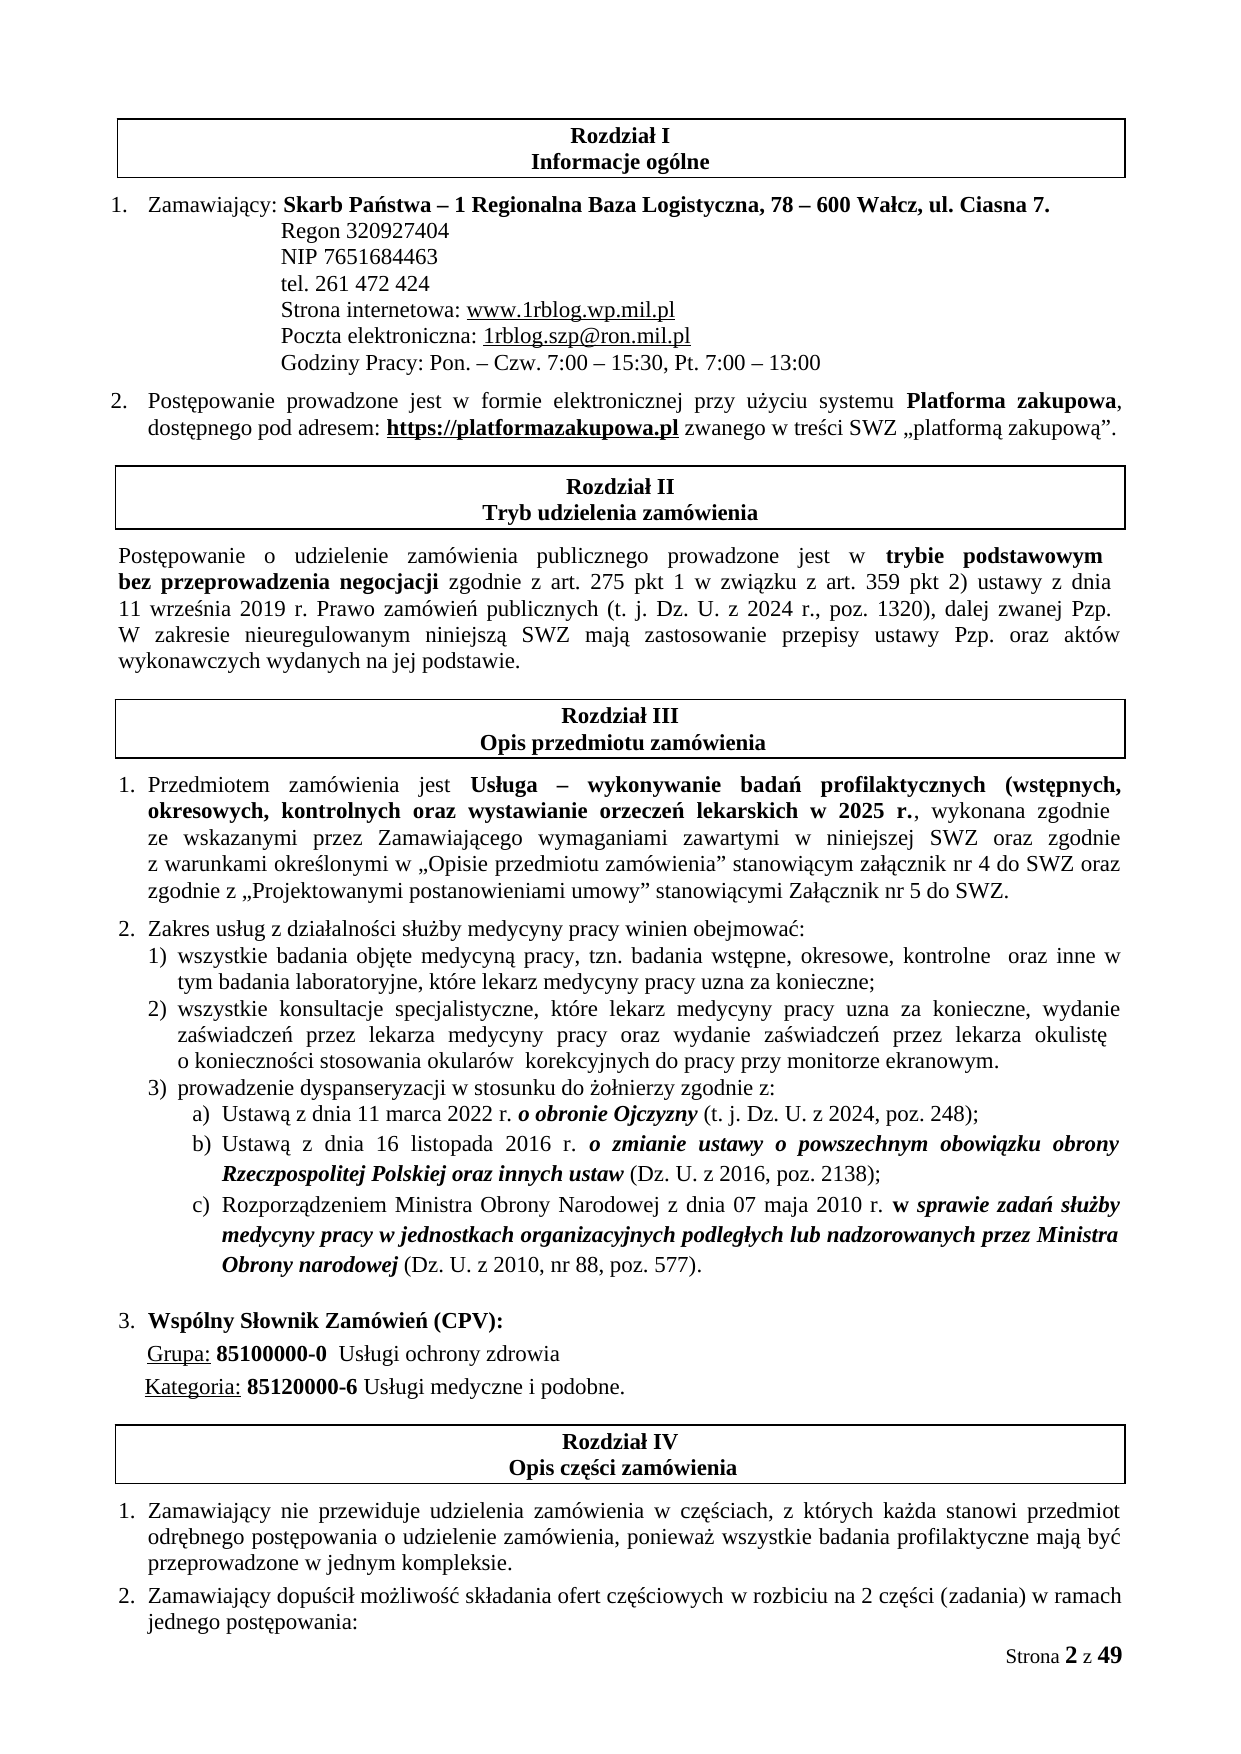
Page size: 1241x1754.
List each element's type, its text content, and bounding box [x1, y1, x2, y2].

subtitle Informacje ogólne [118, 144, 1124, 177]
text Kategoria: 85120000-6 Usługi medyczne i podobne. [133, 1373, 1122, 1399]
title Rozdział II [116, 467, 1124, 492]
list wszystkie konsultacje specjalistyczne, które lekarz medycyny pracy uzna za konieczne, wydanie zaświadczeń przez lekarza medycyny pracy oraz wydanie zaświadczeń przez lekarza okulistę o konieczności stosowania okularów korekcyjnych do pracy przy monitorze ekranowym. [148, 994, 1122, 1074]
text Strona internetowa: www.1rblog.wp.mil.pl [281, 296, 1122, 322]
text tel. 261 472 424 [281, 270, 1122, 296]
list Zamawiający nie przewiduje udzielenia zamówienia w częściach, z których każda stanowi przedmiot odrębnego postępowania o udzielenie zamówienia, ponieważ wszystkie badania profilaktyczne mają być przeprowadzone w jednym kompleksie. [118, 1497, 1122, 1576]
list Zamawiający: Skarb Państwa – 1 Regionalna Baza Logistyczna, 78 – 600 Wałcz, ul. Ciasna 7. [110, 191, 1122, 217]
text Grupa: 85100000-0 Usługi ochrony zdrowia [118, 1340, 1122, 1367]
title Opis przedmiotu zamówienia [116, 725, 1124, 757]
subtitle Rozdział I [118, 120, 1124, 144]
text NIP 7651684463 [281, 243, 1122, 270]
text Regon 320927404 [281, 217, 1122, 243]
title Rozdział III [116, 700, 1124, 725]
list wszystkie badania objęte medycyną pracy, tzn. badania wstępne, okresowe, kontrolne oraz inne w tym badania laboratoryjne, które lekarz medycyny pracy uzna za konieczne; [148, 942, 1122, 994]
text Godziny Pracy: Pon. – Czw. 7:00 – 15:30, Pt. 7:00 – 13:00 [281, 349, 1122, 375]
text Postępowanie o udzielenie zamówienia publicznego prowadzone jest w trybie podstawowym bez przeprowadzenia negocjacji zgodnie z art. 275 pkt 1 w związku z art. 359 pkt 2) ustawy z dnia 11 września 2019 r. Prawo zamówień publicznych (t. j. Dz. U. z 2024 r., poz. 1320), dalej zwanej Pzp. W zakresie nieuregulowanym niniejszą SWZ mają zastosowanie przepisy ustawy Pzp. oraz aktów wykonawczych wydanych na jej podstawie. [118, 542, 1122, 674]
text Poczta elektroniczna: 1rblog.szp@ron.mil.pl [281, 322, 1122, 349]
list Ustawą z dnia 16 listopada 2016 r. o zmianie ustawy o powszechnym obowiązku obrony Rzeczpospolitej Polskiej oraz innych ustaw (Dz. U. z 2016, poz. 2138); [192, 1130, 1122, 1187]
title Opis części zamówienia [116, 1451, 1124, 1483]
list Przedmiotem zamówienia jest Usługa – wykonywanie badań profilaktycznych (wstępnych, okresowych, kontrolnych oraz wystawianie orzeczeń lekarskich w 2025 r., wykonana zgodnie ze wskazanymi przez Zamawiającego wymaganiami zawartymi w niniejszej SWZ oraz zgodnie z warunkami określonymi w „Opisie przedmiotu zamówienia” stanowiącym załącznik nr 4 do SWZ oraz zgodnie z „Projektowanymi postanowieniami umowy” stanowiącymi Załącznik nr 5 do SWZ. [118, 771, 1122, 903]
list Wspólny Słownik Zamówień (CPV): [118, 1308, 1122, 1334]
list Zakres usług z działalności służby medycyny pracy winien obejmować: [118, 916, 1122, 942]
title Rozdział IV [116, 1426, 1124, 1451]
list prowadzenie dyspanseryzacji w stosunku do żołnierzy zgodnie z: [148, 1074, 1122, 1100]
list Postępowanie prowadzone jest w formie elektronicznej przy użyciu systemu Platforma zakupowa, dostępnego pod adresem: https://platformazakupowa.pl zwanego w treści SWZ „platformą zakupową”. [110, 388, 1122, 440]
list Rozporządzeniem Ministra Obrony Narodowej z dnia 07 maja 2010 r. w sprawie zadań służby medycyny pracy w jednostkach organizacyjnych podległych lub nadzorowanych przez Ministra Obrony narodowej (Dz. U. z 2010, nr 88, poz. 577). [192, 1191, 1122, 1277]
list Zamawiający dopuścił możliwość składania ofert częściowych w rozbiciu na 2 części (zadania) w ramach jednego postępowania: [118, 1582, 1122, 1635]
list Ustawą z dnia 11 marca 2022 r. o obronie Ojczyzny (t. j. Dz. U. z 2024, poz. 248); [192, 1100, 1122, 1126]
title Tryb udzielenia zamówienia [116, 492, 1124, 528]
